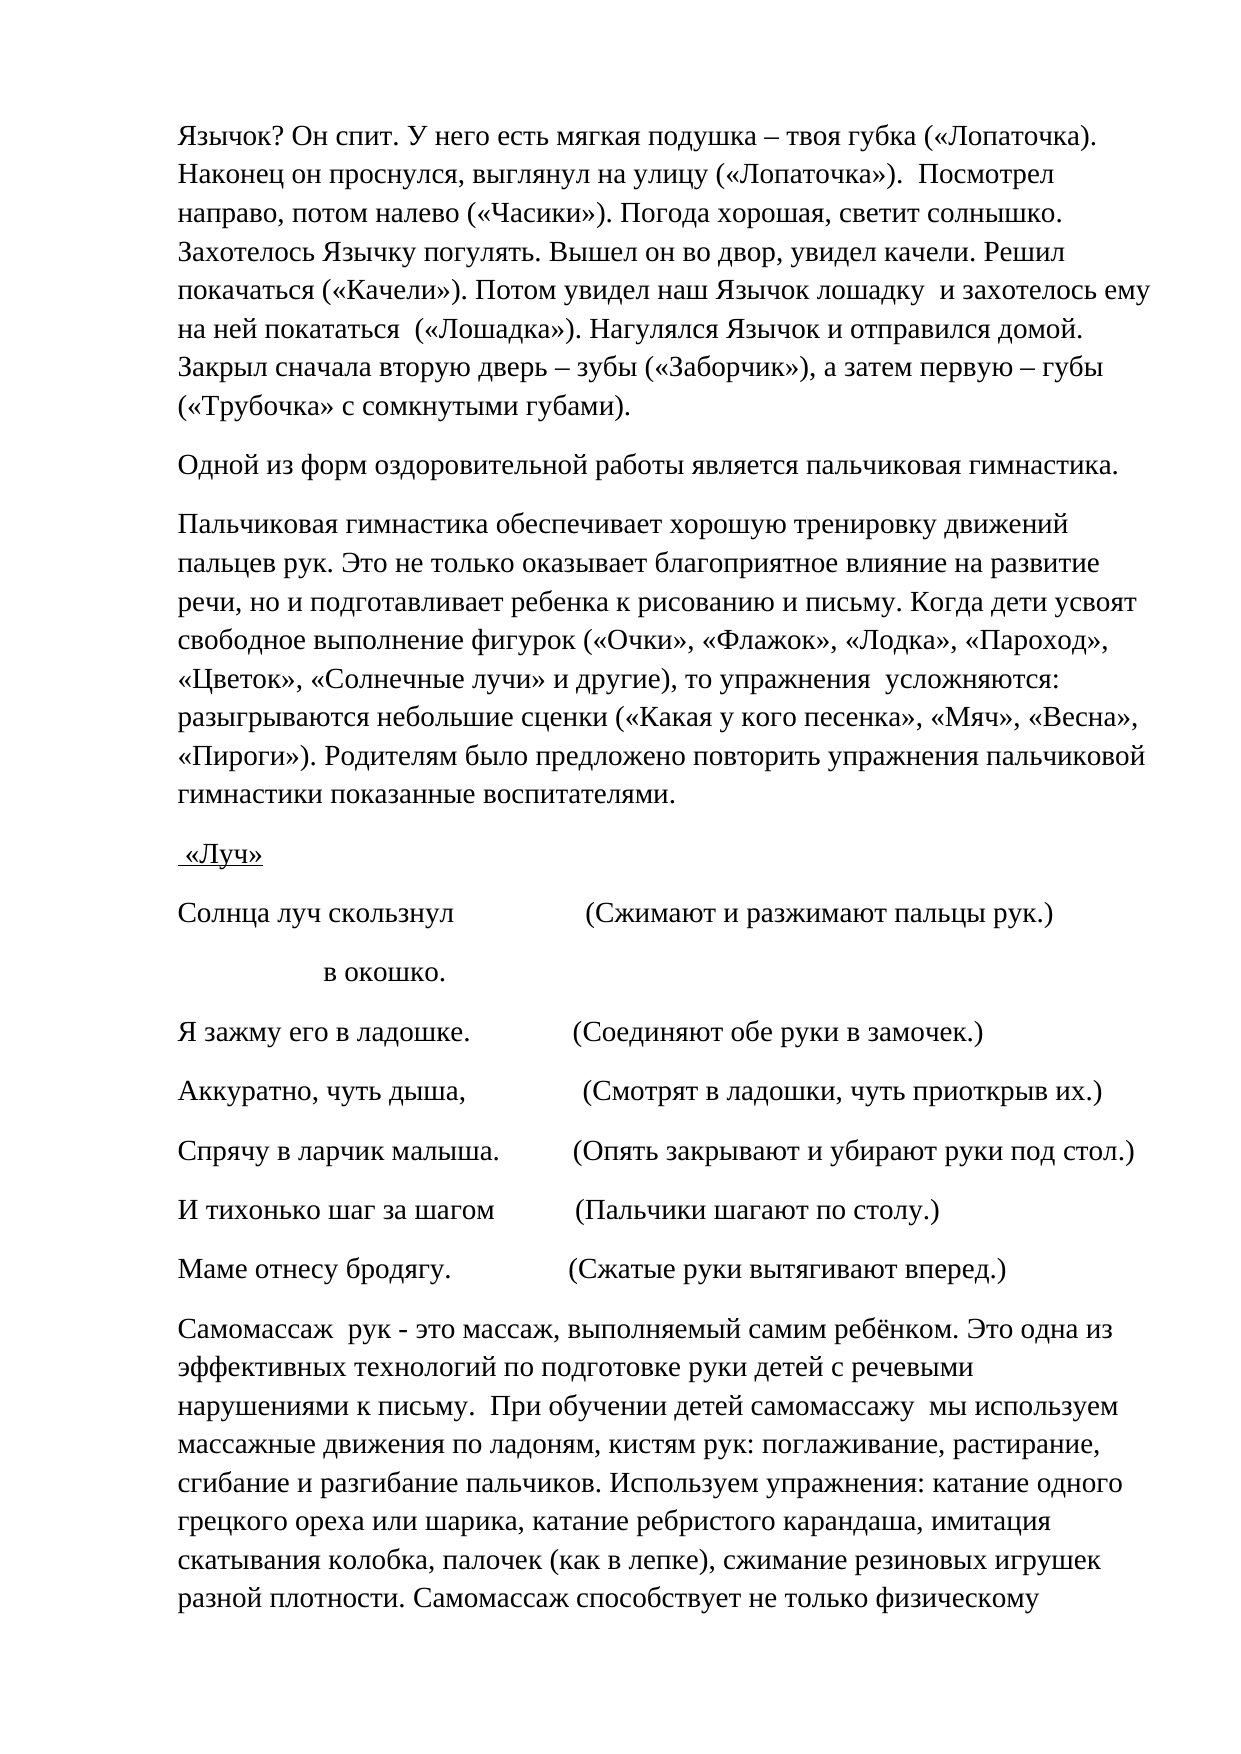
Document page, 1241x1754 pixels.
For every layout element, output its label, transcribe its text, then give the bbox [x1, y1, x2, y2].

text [177, 118, 1152, 421]
text Маме отнесу бродягу. (Сжатые руки вытягивают вперед.) [177, 1251, 1152, 1285]
text И тихонько шаг за шагом (Пальчики шагают по столу.) [177, 1192, 1152, 1226]
text в окошко. [177, 954, 1152, 988]
text Солнца луч скользнул (Сжимают и разжимают пальцы рук.) [177, 895, 1152, 929]
text Одной из форм оздоровительной работы является пальчиковая гимнастика. [177, 447, 1152, 481]
text Спрячу в ларчик малыша. (Опять закрывают и убирают руки под стол.) [177, 1133, 1152, 1166]
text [177, 1311, 1152, 1614]
text «Луч» [177, 836, 1152, 869]
text Аккуратно, чуть дыша, (Смотрят в ладошки, чуть приоткрыв их.) [177, 1073, 1152, 1107]
text Пальчиковая гимнастика обеспечивает хорошую тренировку движений пальцев рук. Это не только оказывает благоприятное влияние на развитие речи, но и подготавливает ребенка к рисованию и письму. Когда дети усвоят свободное выполнение фигурок («Очки», «Флажок», «Лодка», «Пароход», «Цветок», «Солнечные лучи» и другие), то упражнения усложняются: разыгрываются небольшие сценки («Какая у кого песенка», «Мяч», «Весна», «Пироги»). Родителям было предложено повторить упражнения пальчиковой гимнастики показанные воспитателями. [177, 507, 1152, 810]
text Я зажму его в ладошке. (Соединяют обе руки в замочек.) [177, 1014, 1152, 1047]
